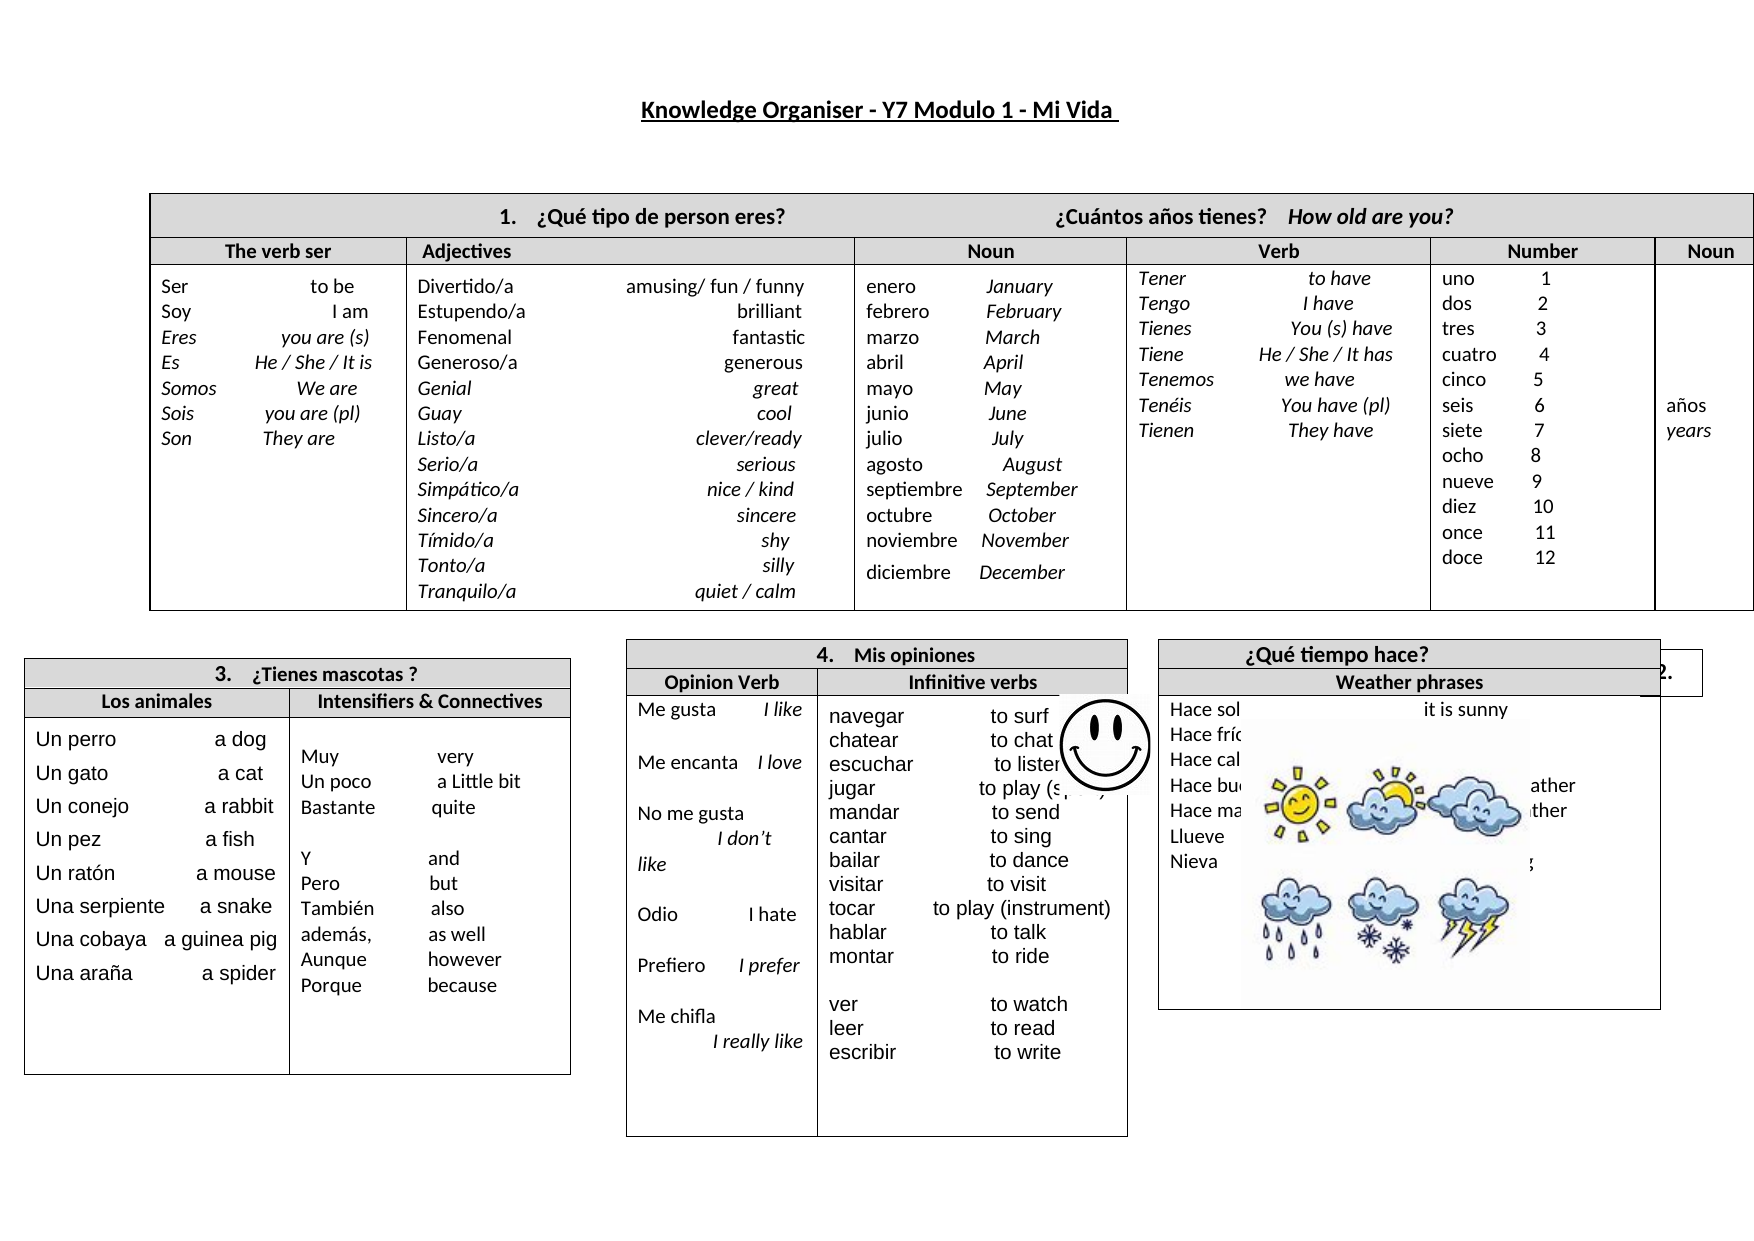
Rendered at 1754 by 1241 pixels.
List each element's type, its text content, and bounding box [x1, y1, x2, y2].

table_cell navegar to surf chatear to chat escuchar to listen jugar to play (sport) mandar to send cantar to sing bailar to dance visitar to visit tocar to play (instrument) hablar to talk montar to ride ver to watch leer to read escribir to write [818, 696, 1127, 1136]
table_cell Intensifiers & Connectives [290, 689, 570, 717]
table_header ¿Qué tiempo hace? [1159, 640, 1660, 668]
table_cell enero January febrero February marzo March abril April mayo May junio June julio July agosto August septiembre September octubre October noviembre November diciembre December [855, 265, 1126, 610]
table_cell Noun [1656, 238, 1753, 264]
table_header Mis opiniones [627, 640, 1127, 668]
table_cell Weather phrases [1159, 669, 1660, 695]
table_header ¿Tienes mascotas ? [25, 659, 570, 687]
table_cell Muy very Un poco a Little bit Bastante quite Y and Pero but También also además, as well Aunque however Porque because [290, 718, 570, 1073]
table_cell The verb ser [151, 238, 406, 264]
table_cell uno 1 dos 2 tres 3 cuatro 4 cinco 5 seis 6 siete 7 ocho 8 nueve 9 diez 10 once 11 doce 12 [1431, 265, 1654, 610]
table_cell Verb [1127, 238, 1430, 264]
table_cell años years [1656, 265, 1753, 610]
text Knowledge Organiser - Y7 Modulo 1 - Mi Vida [150, 94, 1604, 124]
picture [1241, 719, 1531, 1009]
table_cell Tener to have Tengo I have Tienes You (s) have Tiene He / She / It has Tenemos we have Tenéis You have (pl) Tienen They have [1127, 265, 1430, 610]
table_cell Divertido/a amusing/ fun / funny Estupendo/a brilliant Fenomenal fantastic Generoso/a generous Genial great Guay cool Listo/a clever/ready Serio/a serious Simpático/a nice / kind Sincero/a sincere Tímido/a shy Tonto/a silly Tranquilo/a quiet / calm [407, 265, 854, 610]
table_cell Noun [855, 238, 1126, 264]
table_cell Adjectives [407, 238, 854, 264]
table_cell Number [1431, 238, 1654, 264]
table_cell Opinion Verb [627, 669, 817, 695]
table_cell Ser to be Soy I am Eres you are (s) Es He / She / It is Somos We are Sois you are (pl) Son They are [151, 265, 406, 610]
table_header ¿Qué tipo de person eres? ¿Cuántos años tienes? How old are you? [151, 194, 1753, 237]
picture [1059, 694, 1151, 795]
table_cell Infinitive verbs [818, 669, 1127, 695]
table_cell Hace sol it is sunny Hace frío it is cold Hace calor it is hot Hace buen tiempo it is good weather Hace mal tiempo it is bad weather Llueve it is raining Nieva it is snowing [1159, 696, 1660, 1008]
table_cell Los animales [25, 689, 289, 717]
table_cell Me gusta I like Me encanta I love No me gusta I don’t like Odio I hate Prefiero I prefer Me chifla I really like [627, 696, 817, 1136]
table_cell Un perro a dog Un gato a cat Un conejo a rabbit Un pez a fish Un ratón a mouse Una serpiente a snake Una cobaya a guinea pig Una araña a spider [25, 718, 289, 1073]
